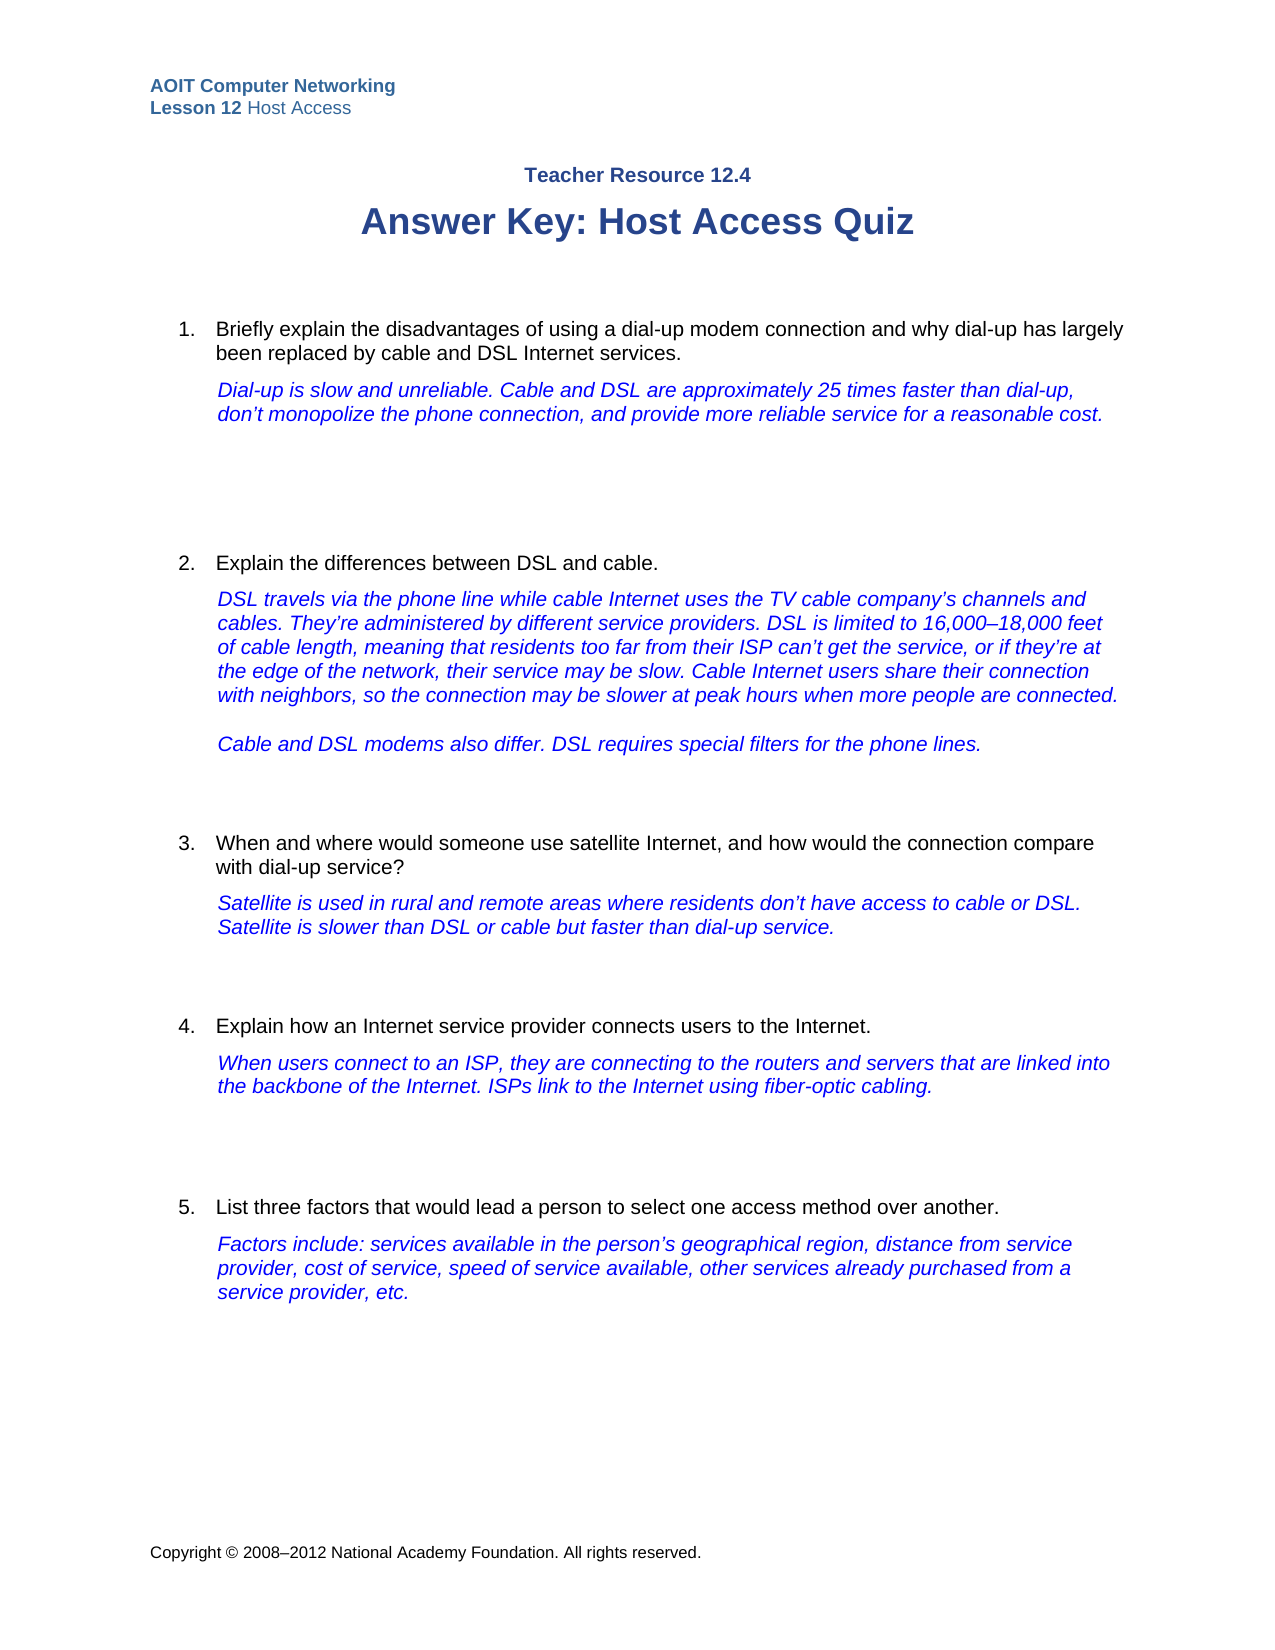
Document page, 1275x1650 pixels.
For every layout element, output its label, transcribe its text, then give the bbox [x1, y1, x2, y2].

text Satellite is used in rural and remote areas where residents don’t have access to cable or DSL. Satellite is slower than DSL or cable but faster than dial-up service. [217, 891, 1125, 939]
text Teacher Resource 12.4 [150, 162, 1125, 186]
list Explain how an Internet service provider connects users to the Internet. [178, 1014, 1125, 1038]
text DSL travels via the phone line while cable Internet uses the TV cable company’s channels and cables. They’re administered by different service providers. DSL is limited to 16,000–18,000 feet of cable length, meaning that residents too far from their ISP can’t get the service, or if they’re at the edge of the network, their service may be slow. Cable Internet users share their connection with neighbors, so the connection may be slower at peak hours when more people are connected. [217, 587, 1125, 707]
text Cable and DSL modems also differ. DSL requires special filters for the phone lines. [217, 732, 1125, 756]
text When users connect to an ISP, they are connecting to the routers and servers that are linked into the backbone of the Internet. ISPs link to the Internet using fiber-optic cabling. [217, 1050, 1125, 1170]
list When and where would someone use satellite Internet, and how would the connection compare with dial-up service? [178, 831, 1125, 878]
list Briefly explain the disadvantages of using a dial-up modem connection and why dial-up has largely been replaced by cable and DSL Internet services. [178, 317, 1125, 365]
text Dial-up is slow and unreliable. Cable and DSL are approximately 25 times faster than dial-up, don’t monopolize the phone connection, and provide more reliable service for a reasonable cost. [217, 377, 1125, 425]
text Factors include: services available in the person’s geographical region, distance from service provider, cost of service, speed of service available, other services already purchased from a service provider, etc. [217, 1232, 1125, 1303]
list List three factors that would lead a person to select one access method over another. [178, 1195, 1125, 1219]
list Explain the differences between DSL and cable. [178, 550, 1125, 574]
title Answer Key: Host Access Quiz [150, 199, 1125, 242]
